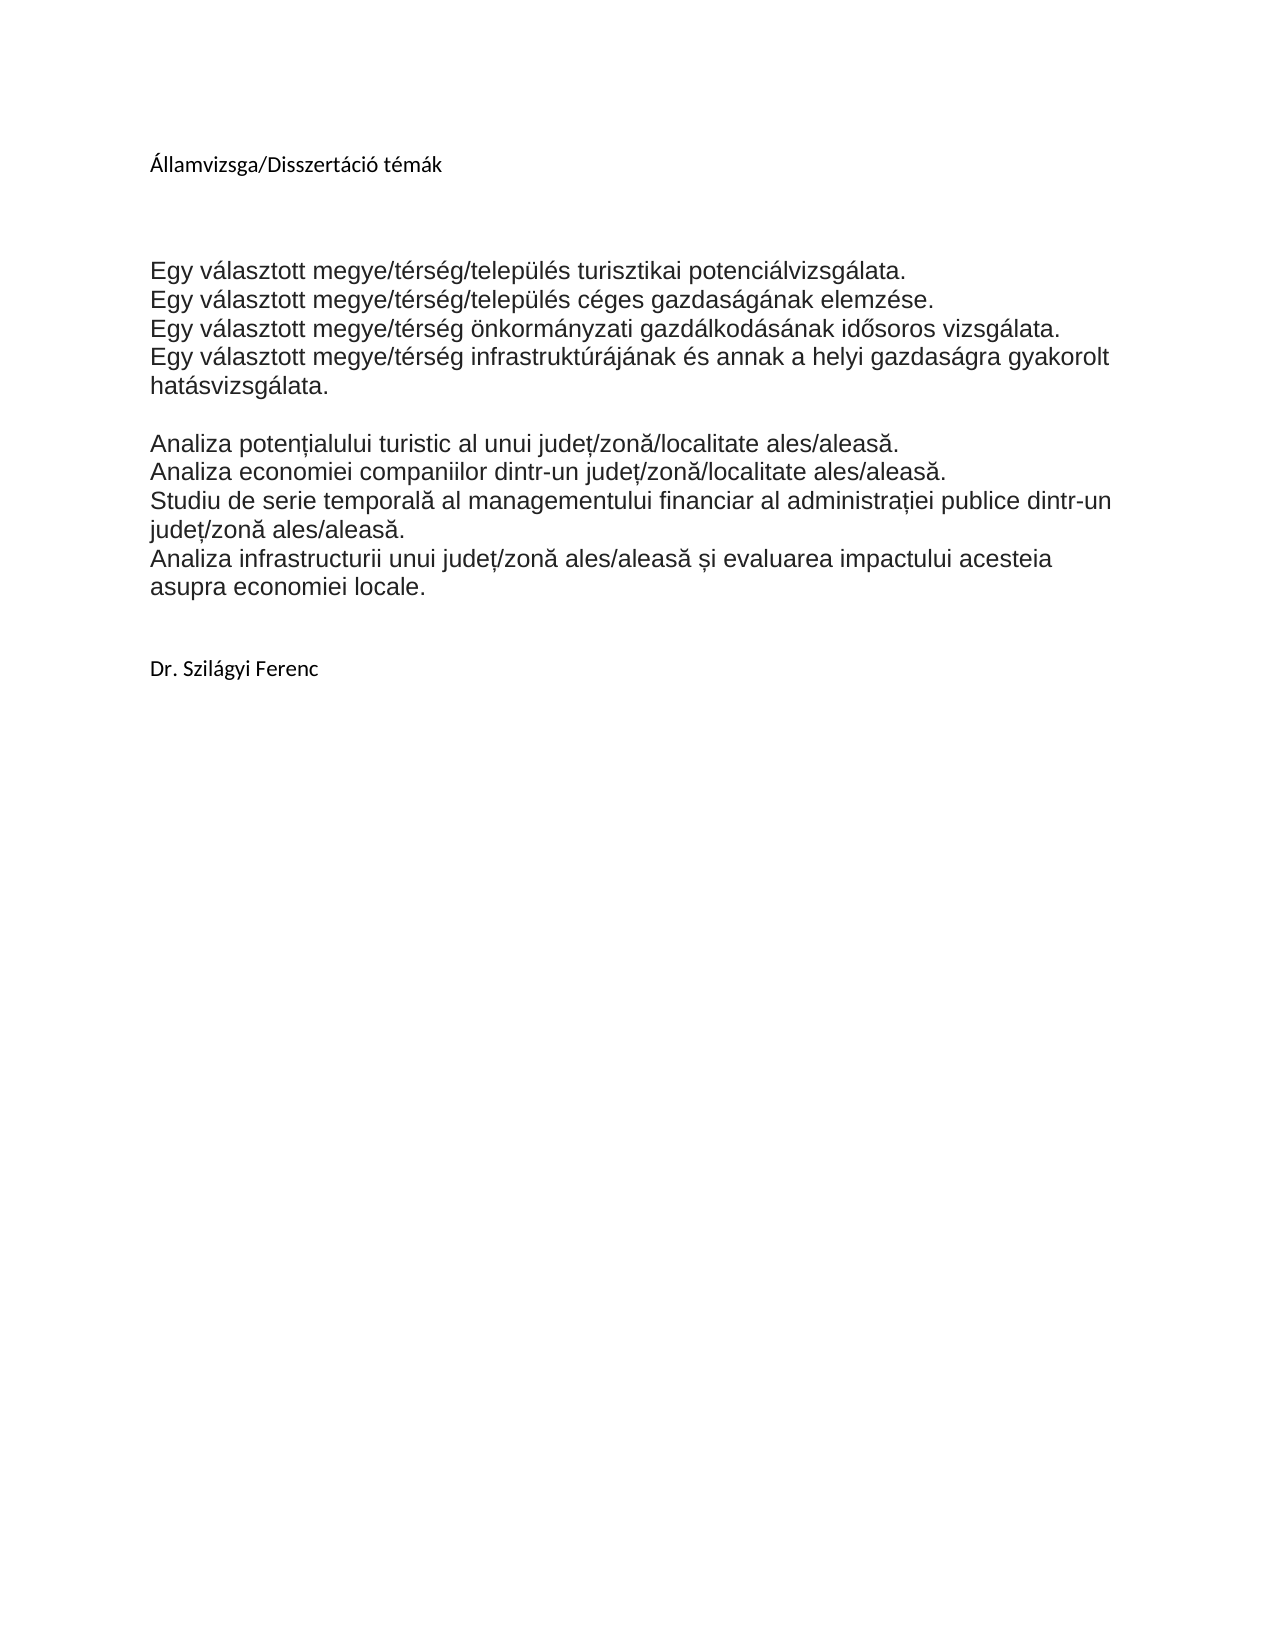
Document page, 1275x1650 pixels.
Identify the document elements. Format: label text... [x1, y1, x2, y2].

text Egy választott megye/térség infrastruktúrájának és annak a helyi gazdaságra gyakorolt hatásvizsgálata. [150, 342, 1125, 400]
text Államvizsga/Disszertáció témák [150, 150, 1125, 178]
text Analiza economiei companiilor dintr-un județ/zonă/localitate ales/aleasă. [150, 457, 1125, 486]
text Egy választott megye/térség/település turisztikai potenciálvizsgálata. [150, 256, 1125, 285]
text Egy választott megye/térség/település céges gazdaságának elemzése. [150, 285, 1125, 313]
text Analiza potențialului turistic al unui județ/zonă/localitate ales/aleasă. [150, 428, 1125, 457]
text Dr. Szilágyi Ferenc [150, 654, 1125, 682]
text Egy választott megye/térség önkormányzati gazdálkodásának idősoros vizsgálata. [150, 313, 1125, 342]
text Analiza infrastructurii unui județ/zonă ales/aleasă și evaluarea impactului acesteia asupra economiei locale. [150, 543, 1125, 601]
text Studiu de serie temporală al managementului financiar al administrației publice dintr-un județ/zonă ales/aleasă. [150, 486, 1125, 543]
